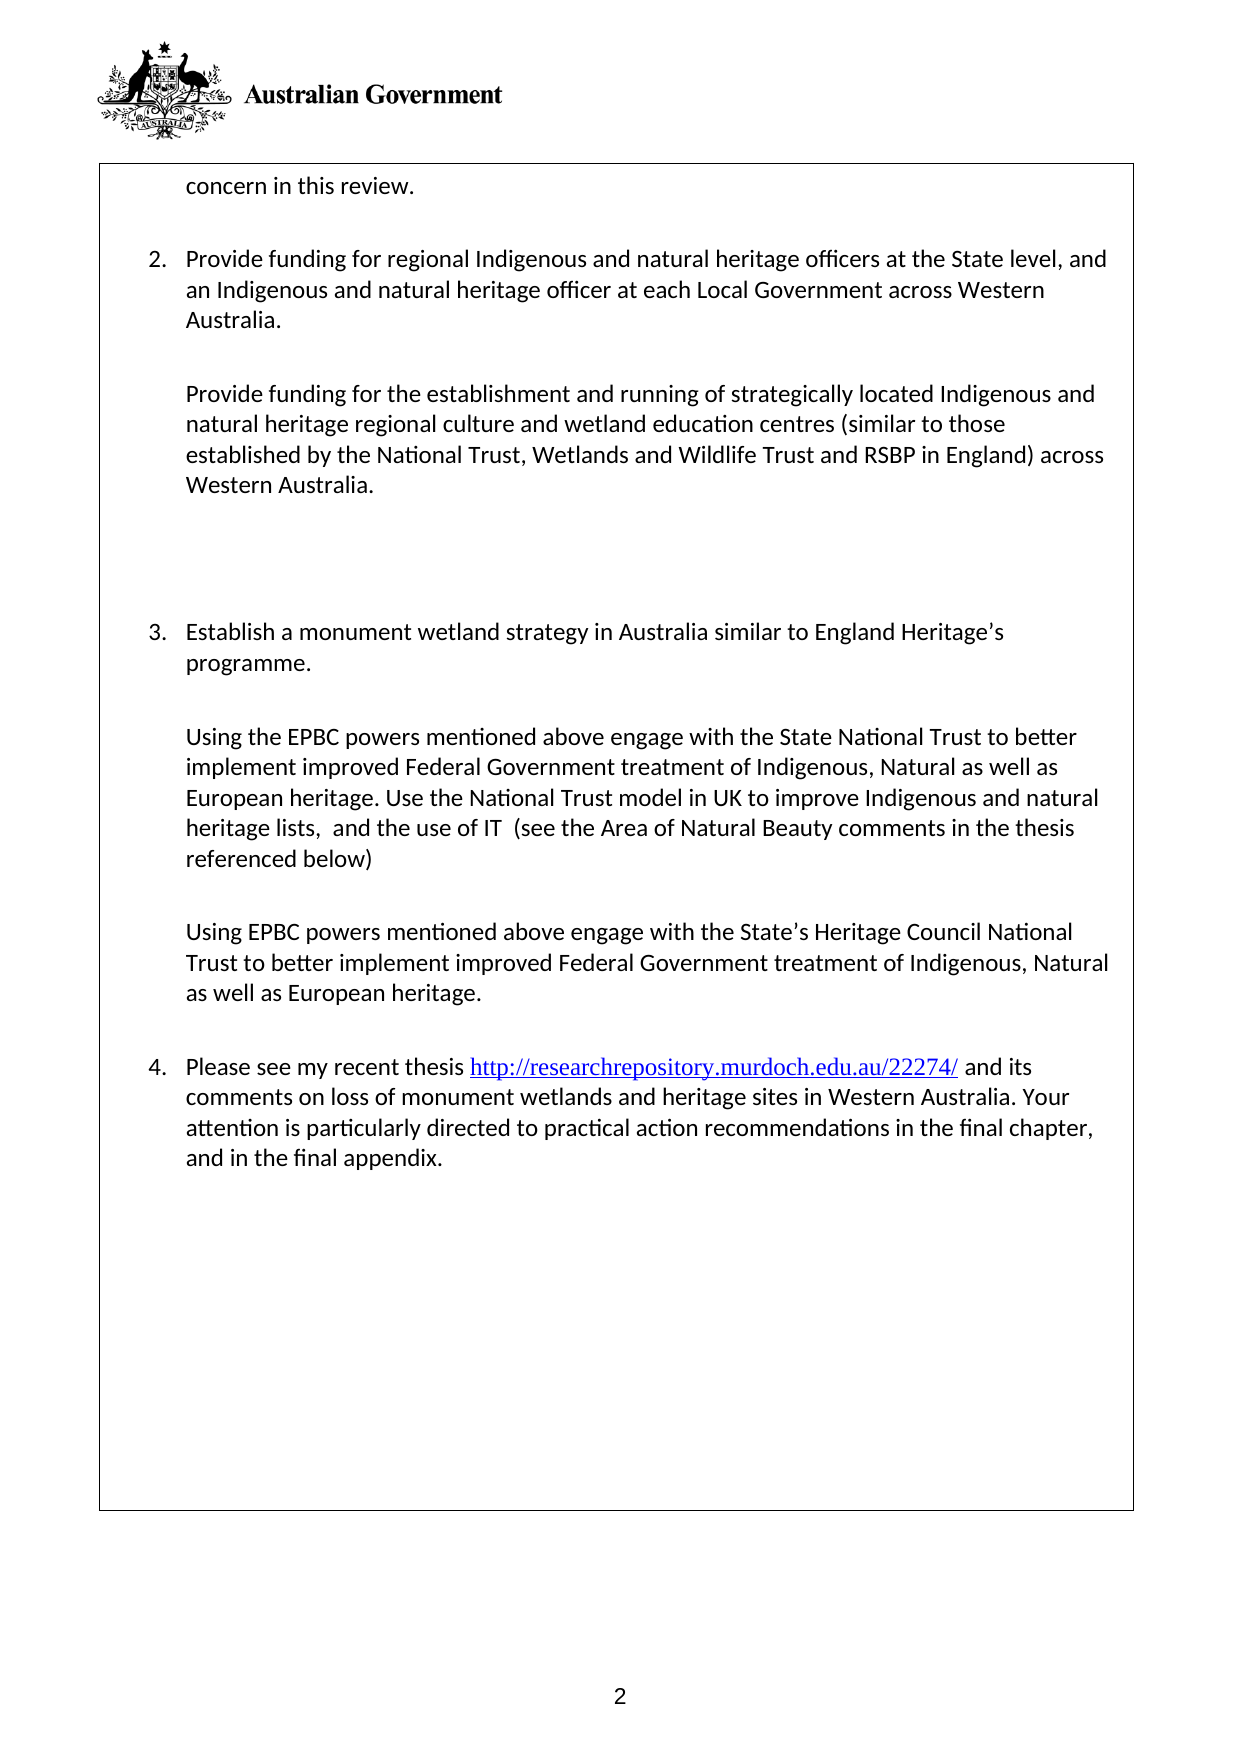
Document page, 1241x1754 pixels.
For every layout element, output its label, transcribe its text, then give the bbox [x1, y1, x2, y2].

picture [82, 26, 517, 154]
